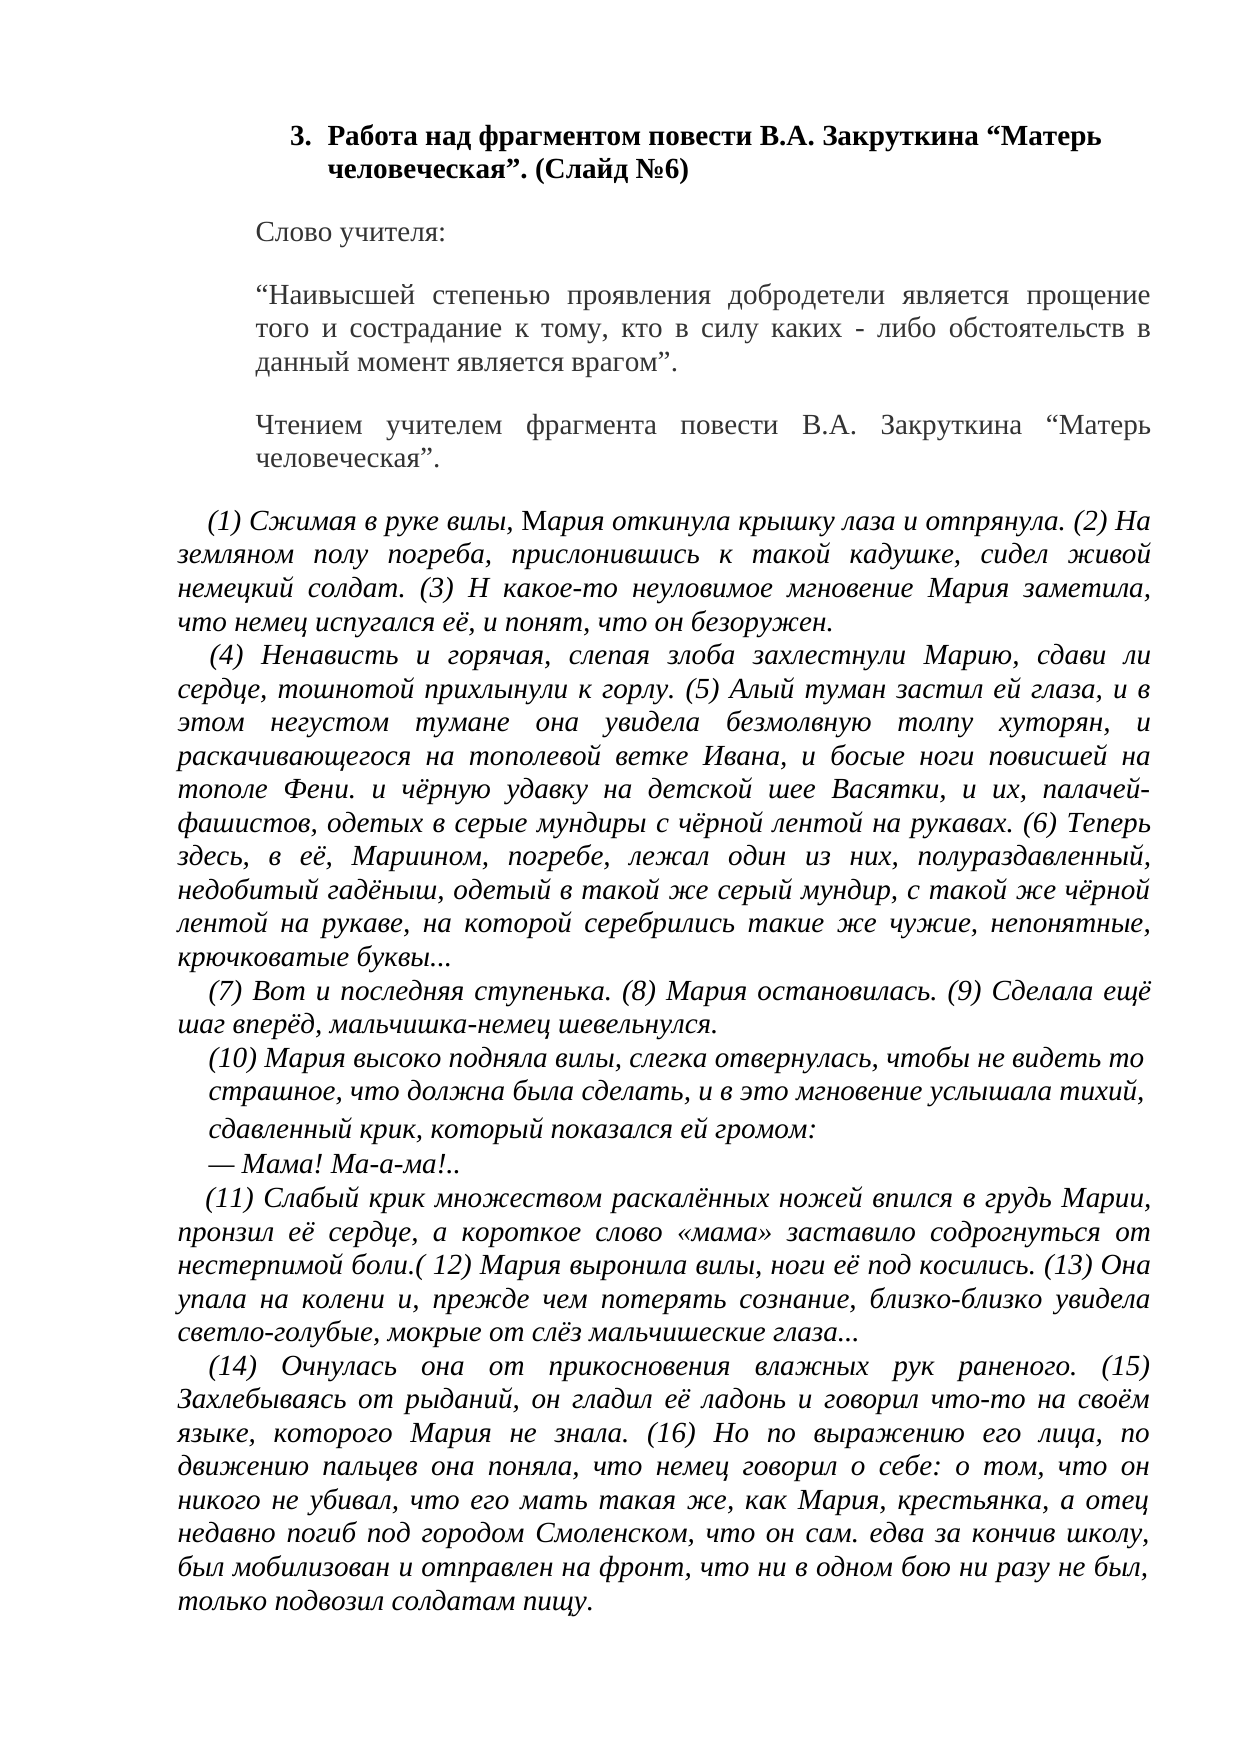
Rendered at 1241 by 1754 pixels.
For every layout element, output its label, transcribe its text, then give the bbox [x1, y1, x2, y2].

text (10) Мария высоко подняла вилы, слегка отвернулась, чтобы не видеть то страшное, что должна была сделать, и в это мгновение услышала тихий, сдавленный крик, который показался ей громом: [208, 1040, 1152, 1147]
text (14) Очнулась она от прикосновения влажных рук раненого. (15) Захлебываясь от рыданий, он гладил её ладонь и говорил что-то на своём языке, которого Мария не знала. (16) Но по выражению его лица, по движению пальцев она поняла, что немец говорил о себе: о том, что он никого не убивал, что его мать такая же, как Мария, крестьянка, а отец недавно погиб под городом Смоленском, что он сам. едва за кончив школу, был мобилизован и отправлен на фронт, что ни в одном бою ни разу не был, только подвозил солдатам пищу. [177, 1348, 1151, 1616]
text “Наивысшей степенью проявления добродетели является прощение того и сострадание к тому, кто в силу каких - либо обстоятельств в данный момент является врагом”. [255, 277, 1152, 378]
list Работа над фрагментом повести В.А. Закруткина “Матерь человеческая”. (Слайд №6) [290, 118, 1152, 185]
text (11) Слабый крик множеством раскалённых ножей впился в грудь Марии, пронзил её сердце, а короткое слово «мама» заставило содрогнуться от нестерпимой боли.( 12) Мария выронила вилы, ноги её под косились. (13) Она упала на колени и, прежде чем потерять сознание, близко-близко увидела светло-голубые, мокрые от слёз мальчишеские глаза... [177, 1180, 1152, 1348]
text — Мама! Ма-а-ма!.. [208, 1147, 1152, 1180]
text (1) Сжимая в руке вилы, Мария откинула крышку лаза и отпрянула. (2) На земляном полу погреба, прислонившись к такой кадушке, сидел живой немецкий солдат. (3) Н какое-то неуловимое мгновение Мария заметила, что немец испугался её, и понят, что он безоружен. [177, 503, 1152, 637]
text (7) Вот и последняя ступенька. (8) Мария остановилась. (9) Сделала ещё шаг вперёд, мальчишка-немец шевельнулся. [177, 973, 1152, 1040]
text Слово учителя: [255, 214, 1152, 248]
text Чтением учителем фрагмента повести В.А. Закруткина “Матерь человеческая”. [255, 407, 1152, 474]
text (4) Ненависть и горячая, слепая злоба захлестнули Марию, сдави ли сердце, тошнотой прихлынули к горлу. (5) Алый туман застил ей глаза, и в этом негустом тумане она увидела безмолвную толпу хуторян, и раскачивающегося на тополевой ветке Ивана, и босые ноги повисшей на тополе Фени. и чёрную удавку на детской шее Васятки, и их, палачей-фашистов, одетых в серые мундиры с чёрной лентой на рукавах. (6) Теперь здесь, в её, Мариином, погребе, лежал один из них, полураздавленный, недобитый гадёныш, одетый в такой же серый мундир, с такой же чёрной лентой на рукаве, на которой серебрились такие же чужие, непонятные, крючковатые буквы... [177, 637, 1152, 973]
